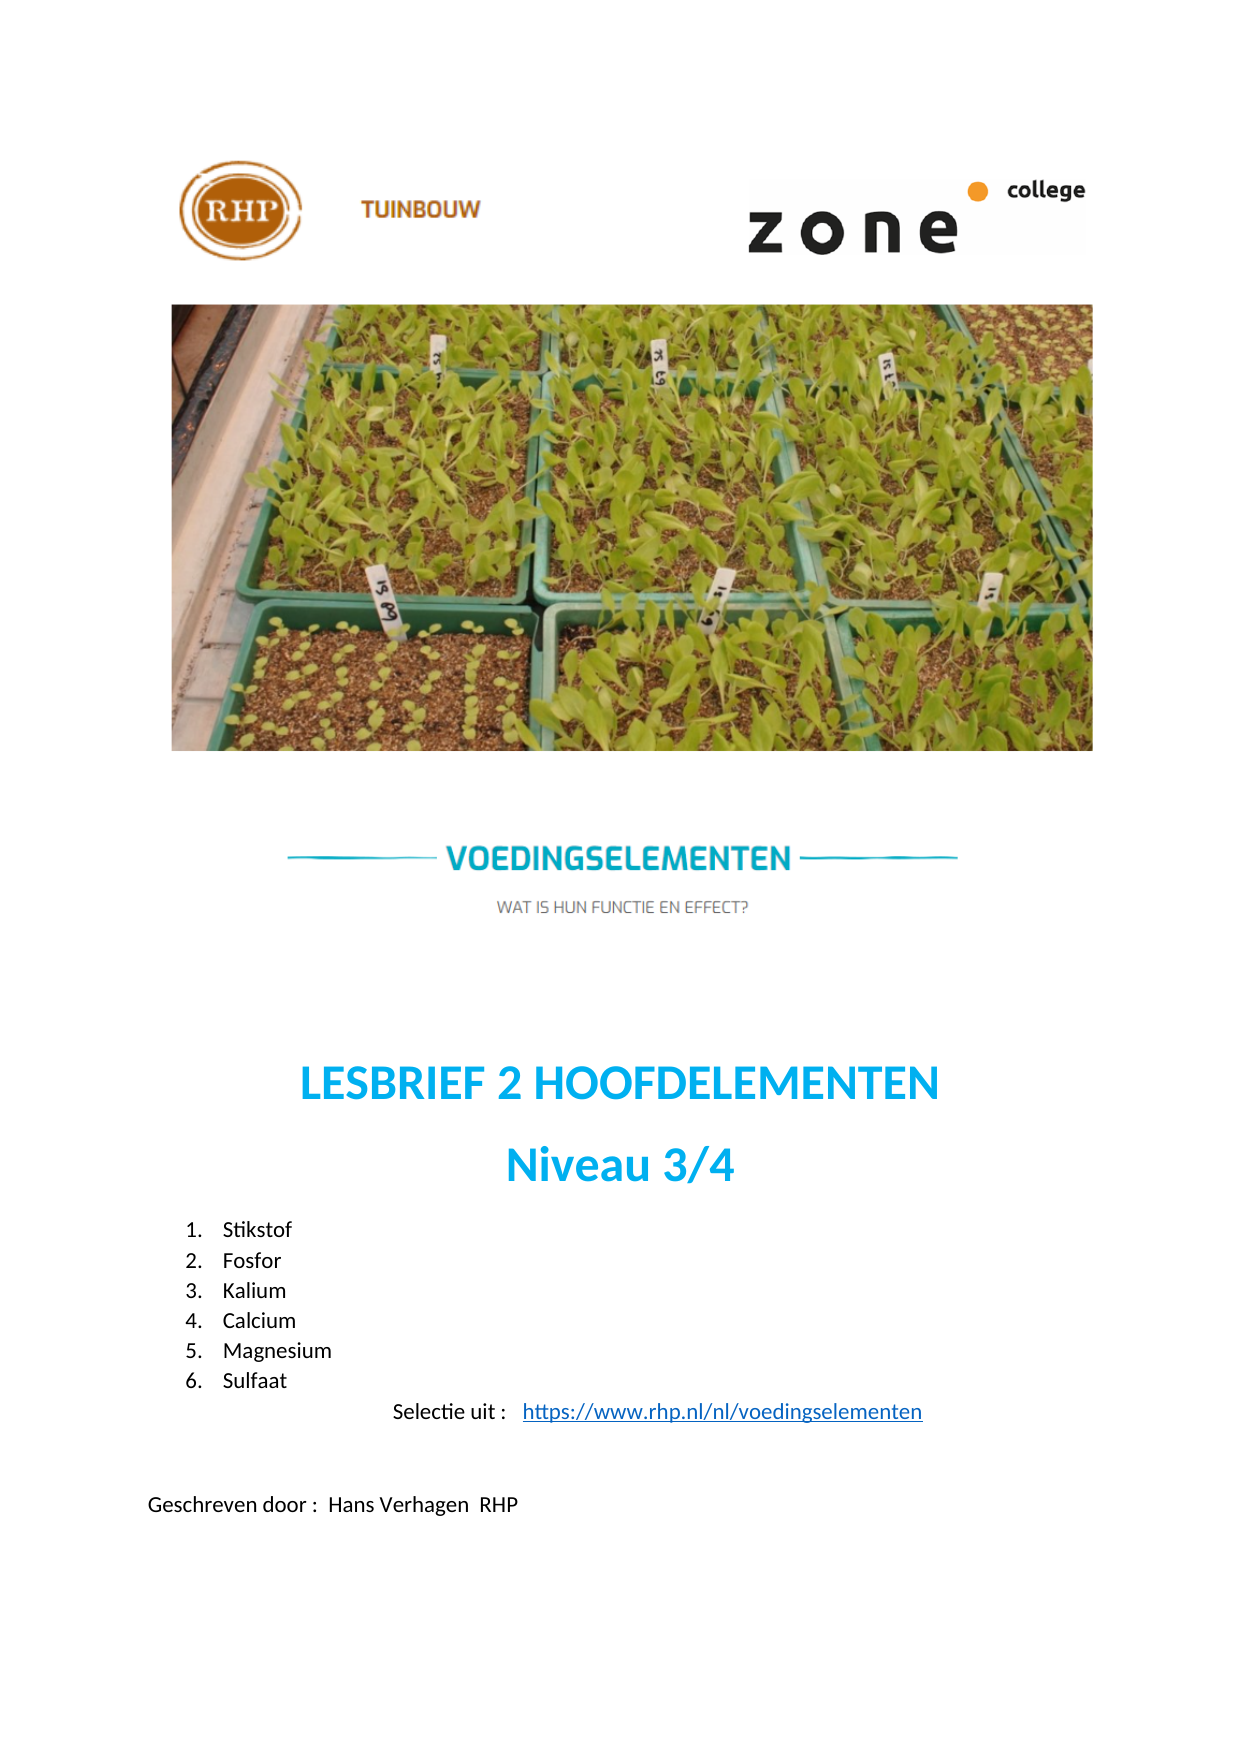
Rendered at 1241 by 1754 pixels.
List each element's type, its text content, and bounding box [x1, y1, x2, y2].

picture [147, 296, 1093, 985]
picture [742, 150, 1093, 285]
list Stikstof [185, 1216, 1093, 1243]
picture [147, 147, 509, 278]
text Geschreven door : Hans Verhagen RHP [148, 1491, 1093, 1518]
list Selectie uit : https://www.rhp.nl/nl/voedingselementen [223, 1397, 1093, 1425]
list Fosfor [185, 1246, 1093, 1274]
list Calcium [185, 1306, 1093, 1334]
list Kalium [185, 1276, 1093, 1304]
text Niveau 3/4 [148, 1133, 1093, 1194]
text LESBRIEF 2 HOOFDELEMENTEN [148, 1051, 1093, 1112]
list Magnesium [185, 1336, 1093, 1364]
list Sulfaat [185, 1367, 1093, 1394]
